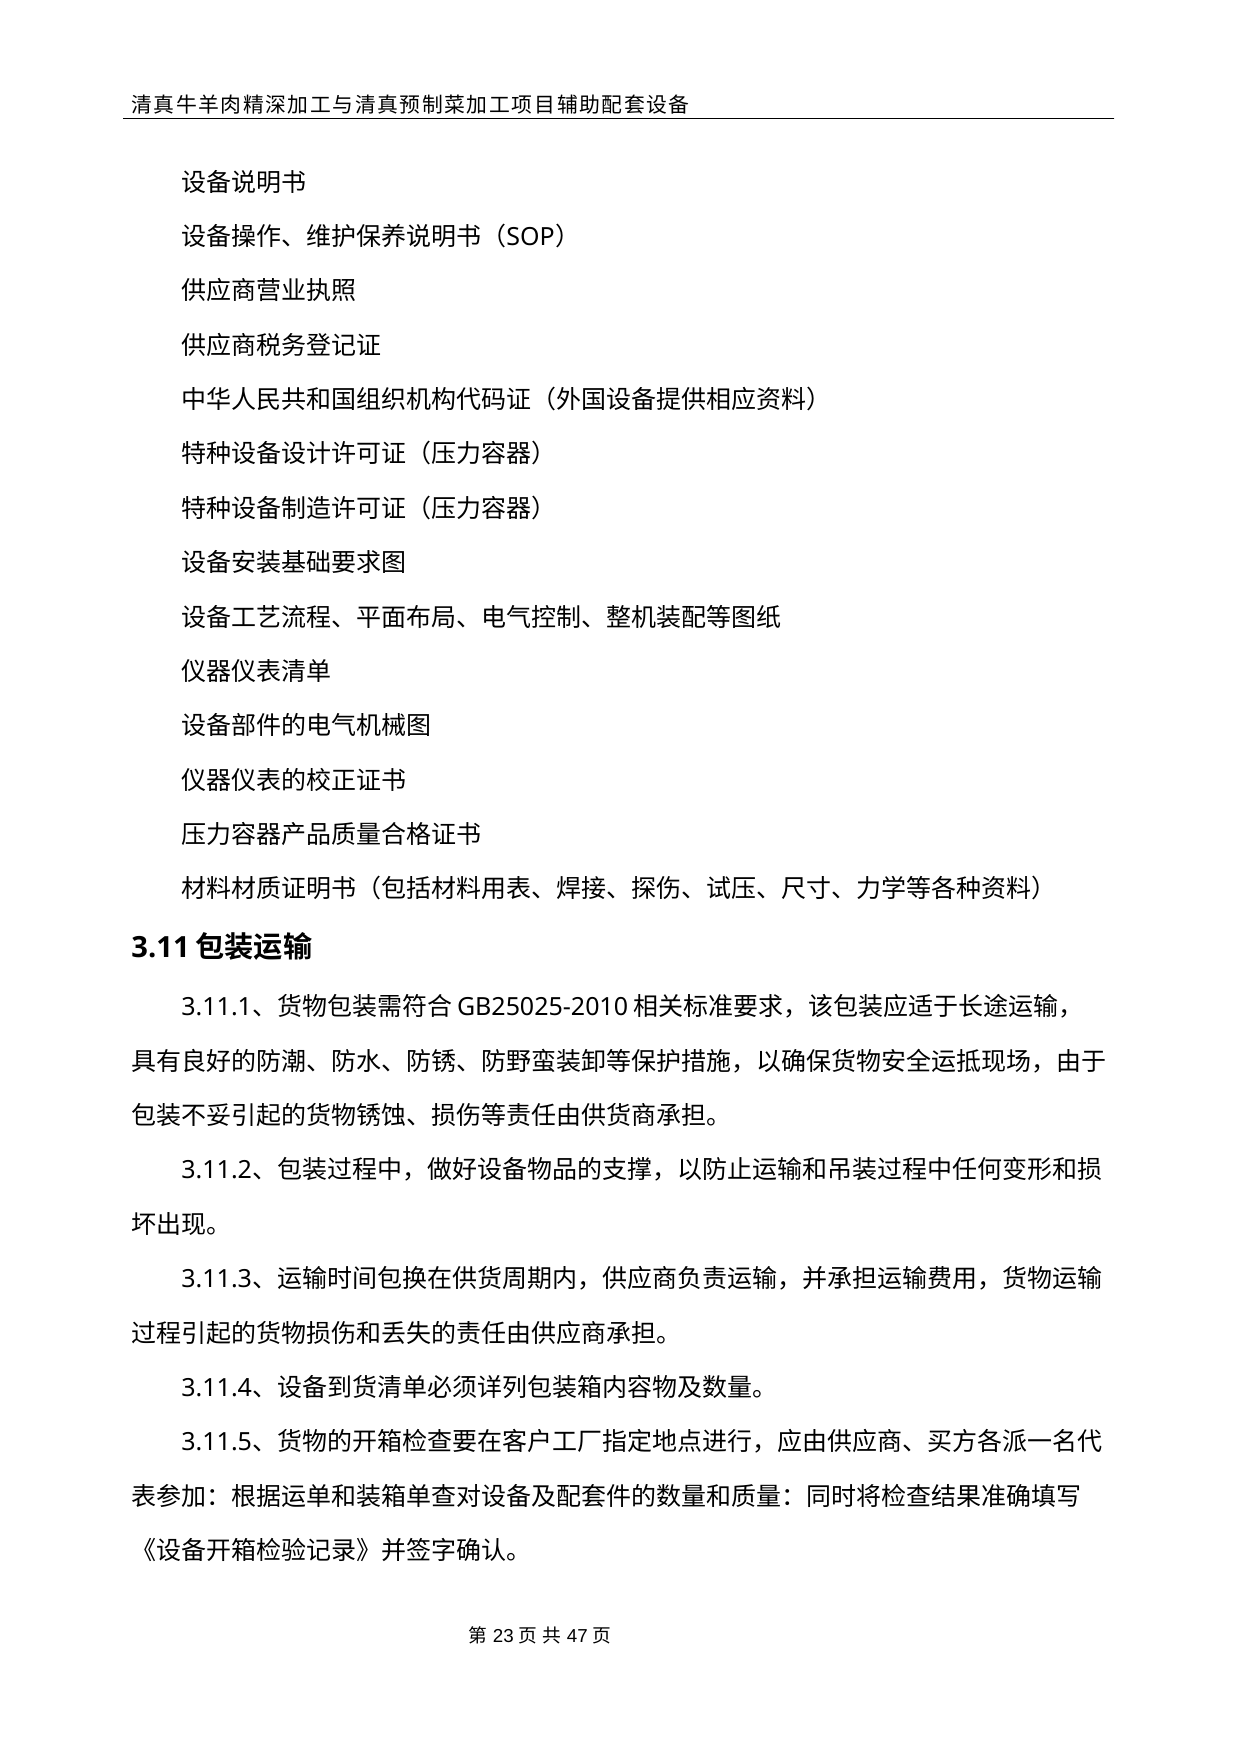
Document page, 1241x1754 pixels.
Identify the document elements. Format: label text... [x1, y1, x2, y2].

subtitle 设备部件的电气机械图 [131, 706, 1106, 742]
subtitle 设备操作、维护保养说明书（SOP） [131, 216, 1106, 253]
subtitle 供应商营业执照 [131, 271, 1106, 307]
subtitle 仪器仪表的校正证书 [131, 760, 1106, 796]
subtitle 供应商税务登记证 [131, 325, 1106, 361]
subtitle 压力容器产品质量合格证书 [131, 814, 1106, 851]
subtitle 3.11.4、设备到货清单必须详列包装箱内容物及数量。 [131, 1367, 1106, 1404]
subtitle 3.11.5、货物的开箱检查要在客户工厂指定地点进行，应由供应商、买方各派一名代表参加：根据运单和装箱单查对设备及配套件的数量和质量：同时将检查结果准确填写《设备开箱检验记录》并签字确认。 [131, 1422, 1106, 1567]
subtitle 3.11.1、货物包装需符合GB25025-2010相关标准要求，该包装应适于长途运输，具有良好的防潮、防水、防锈、防野蛮装卸等保护措施，以确保货物安全运抵现场，由于包装不妥引起的货物锈蚀、损伤等责任由供货商承担。 [131, 987, 1106, 1132]
subtitle 3.11.3、运输时间包换在供货周期内，供应商负责运输，并承担运输费用，货物运输过程引起的货物损伤和丢失的责任由供应商承担。 [131, 1259, 1106, 1349]
subtitle 仪器仪表清单 [131, 651, 1106, 688]
subtitle 特种设备制造许可证（压力容器） [131, 488, 1106, 524]
subtitle 设备工艺流程、平面布局、电气控制、整机装配等图纸 [131, 597, 1106, 633]
subtitle 3.11包装运输 [131, 923, 1106, 966]
subtitle 设备说明书 [131, 162, 1106, 198]
subtitle 3.11.2、包装过程中，做好设备物品的支撑，以防止运输和吊装过程中任何变形和损坏出现。 [131, 1150, 1106, 1241]
subtitle 设备安装基础要求图 [131, 543, 1106, 579]
subtitle 特种设备设计许可证（压力容器） [131, 434, 1106, 470]
subtitle 中华人民共和国组织机构代码证（外国设备提供相应资料） [131, 379, 1106, 416]
subtitle 材料材质证明书（包括材料用表、焊接、探伤、试压、尺寸、力学等各种资料） [131, 869, 1106, 905]
